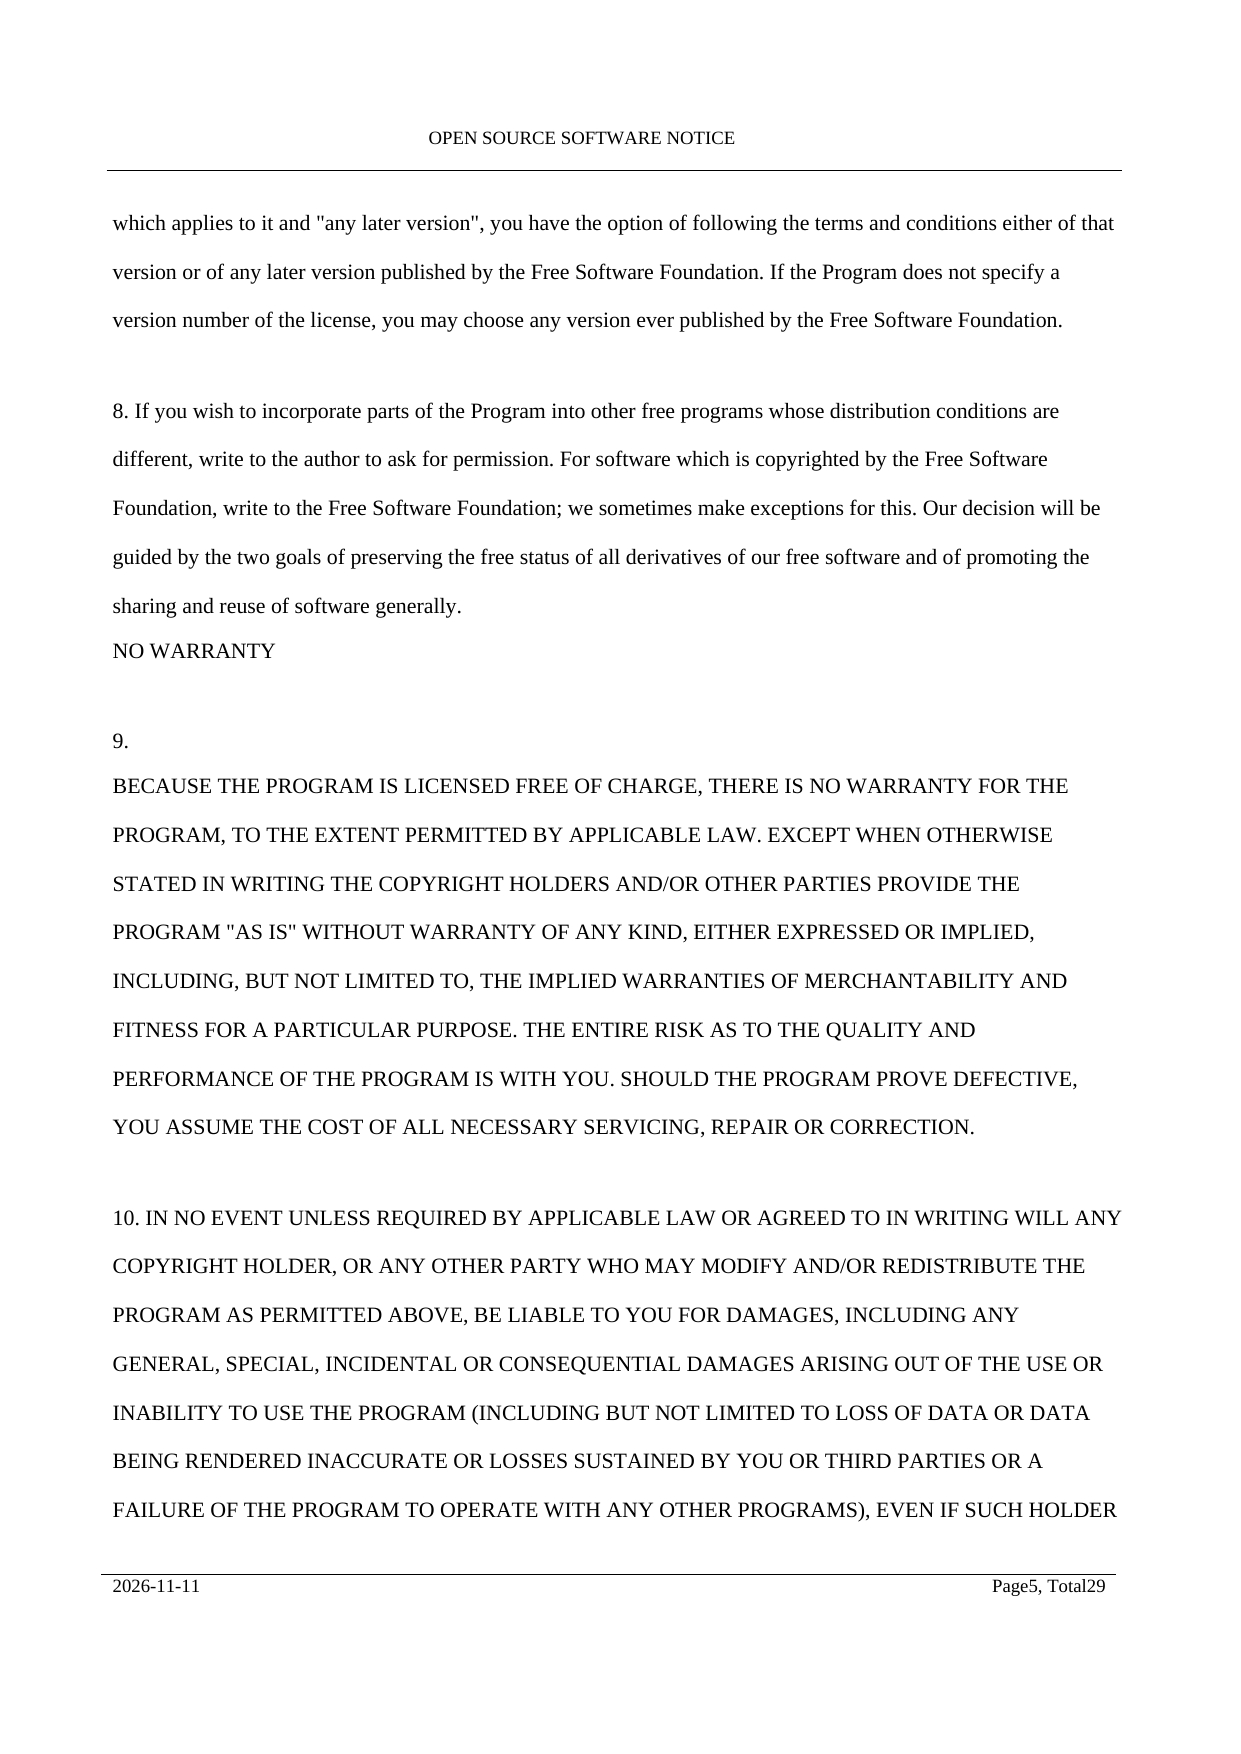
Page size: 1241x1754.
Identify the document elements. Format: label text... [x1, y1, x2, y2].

text 9. [112, 724, 1128, 757]
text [112, 206, 1128, 336]
text NO WARRANTY [112, 634, 1128, 667]
text BECAUSE THE PROGRAM IS LICENSED FREE OF CHARGE, THERE IS NO WARRANTY FOR THE PROGRAM, TO THE EXTENT PERMITTED BY APPLICABLE LAW. EXCEPT WHEN OTHERWISE STATED IN WRITING THE COPYRIGHT HOLDERS AND/OR OTHER PARTIES PROVIDE THE PROGRAM "AS IS" WITHOUT WARRANTY OF ANY KIND, EITHER EXPRESSED OR IMPLIED, INCLUDING, BUT NOT LIMITED TO, THE IMPLIED WARRANTIES OF MERCHANTABILITY AND FITNESS FOR A PARTICULAR PURPOSE. THE ENTIRE RISK AS TO THE QUALITY AND PERFORMANCE OF THE PROGRAM IS WITH YOU. SHOULD THE PROGRAM PROVE DEFECTIVE, YOU ASSUME THE COST OF ALL NECESSARY SERVICING, REPAIR OR CORRECTION. [112, 769, 1128, 1143]
text 8. If you wish to incorporate parts of the Program into other free programs whose distribution conditions are different, write to the author to ask for permission. For software which is copyrighted by the Free Software Foundation, write to the Free Software Foundation; we sometimes make exceptions for this. Our decision will be guided by the two goals of preserving the free status of all derivatives of our free software and of promoting the sharing and reuse of software generally. [112, 394, 1128, 622]
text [112, 1201, 1128, 1526]
